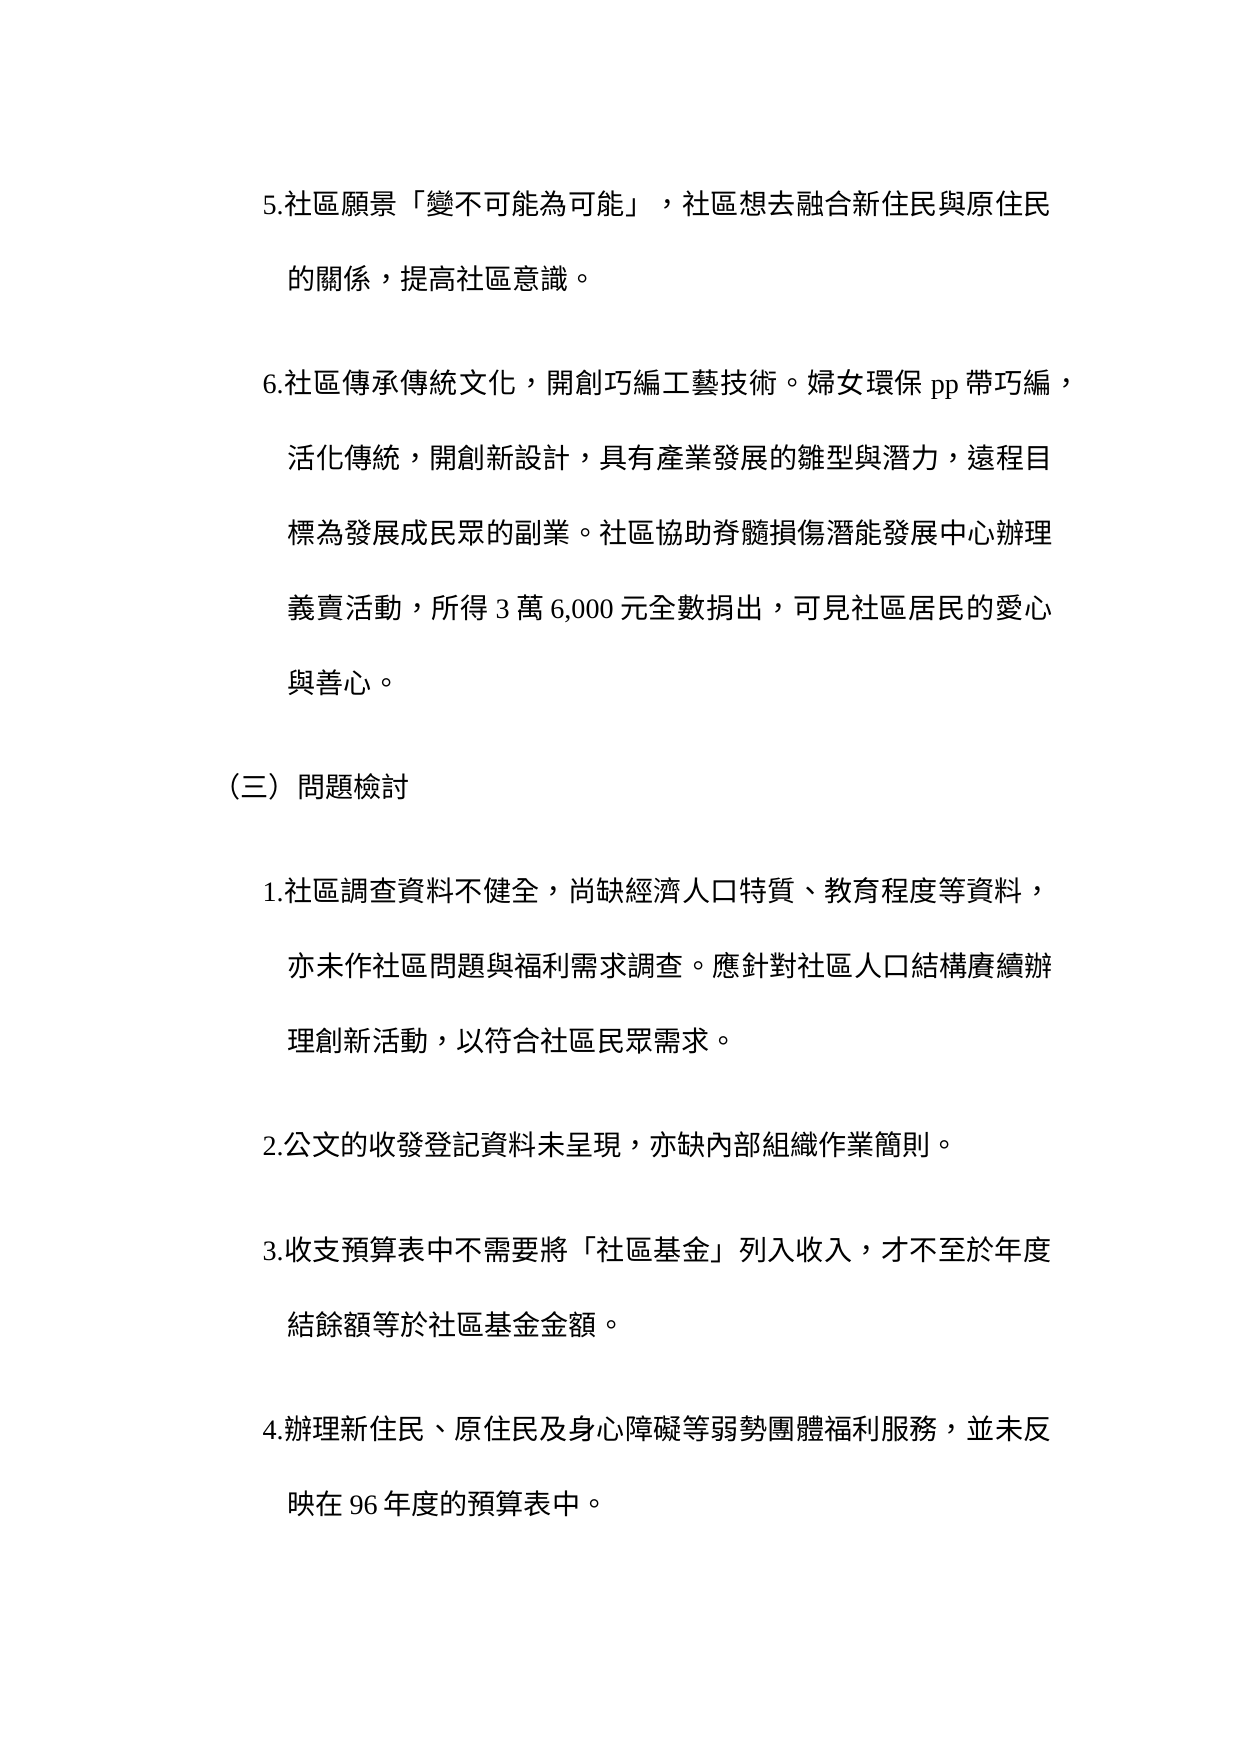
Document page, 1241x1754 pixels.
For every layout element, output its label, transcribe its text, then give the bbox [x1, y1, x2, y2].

text 2.公文的收發登記資料未呈現，亦缺內部組織作業簡則。 [262, 1106, 1053, 1181]
text 1.社區調查資料不健全，尚缺經濟人口特質、教育程度等資料，亦未作社區問題與福利需求調查。應針對社區人口結構賡續辦理創新活動，以符合社區民眾需求。 [262, 852, 1053, 1077]
text 3.收支預算表中不需要將「社區基金」列入收入，才不至於年度結餘額等於社區基金金額。 [262, 1210, 1053, 1360]
text 4.辦理新住民、原住民及身心障礙等弱勢團體福利服務，並未反映在96年度的預算表中。 [262, 1389, 1053, 1539]
text 6.社區傳承傳統文化，開創巧編工藝技術。婦女環保pp帶巧編，活化傳統，開創新設計，具有產業發展的雛型與潛力，遠程目標為發展成民眾的副業。社區協助脊髓損傷潛能發展中心辦理義賣活動，所得3萬6,000元全數捐出，可見社區居民的愛心與善心。 [262, 344, 1053, 719]
text 5.社區願景「變不可能為可能」，社區想去融合新住民與原住民的關係，提高社區意識。 [262, 164, 1053, 314]
text （三）問題檢討 [187, 748, 1053, 823]
